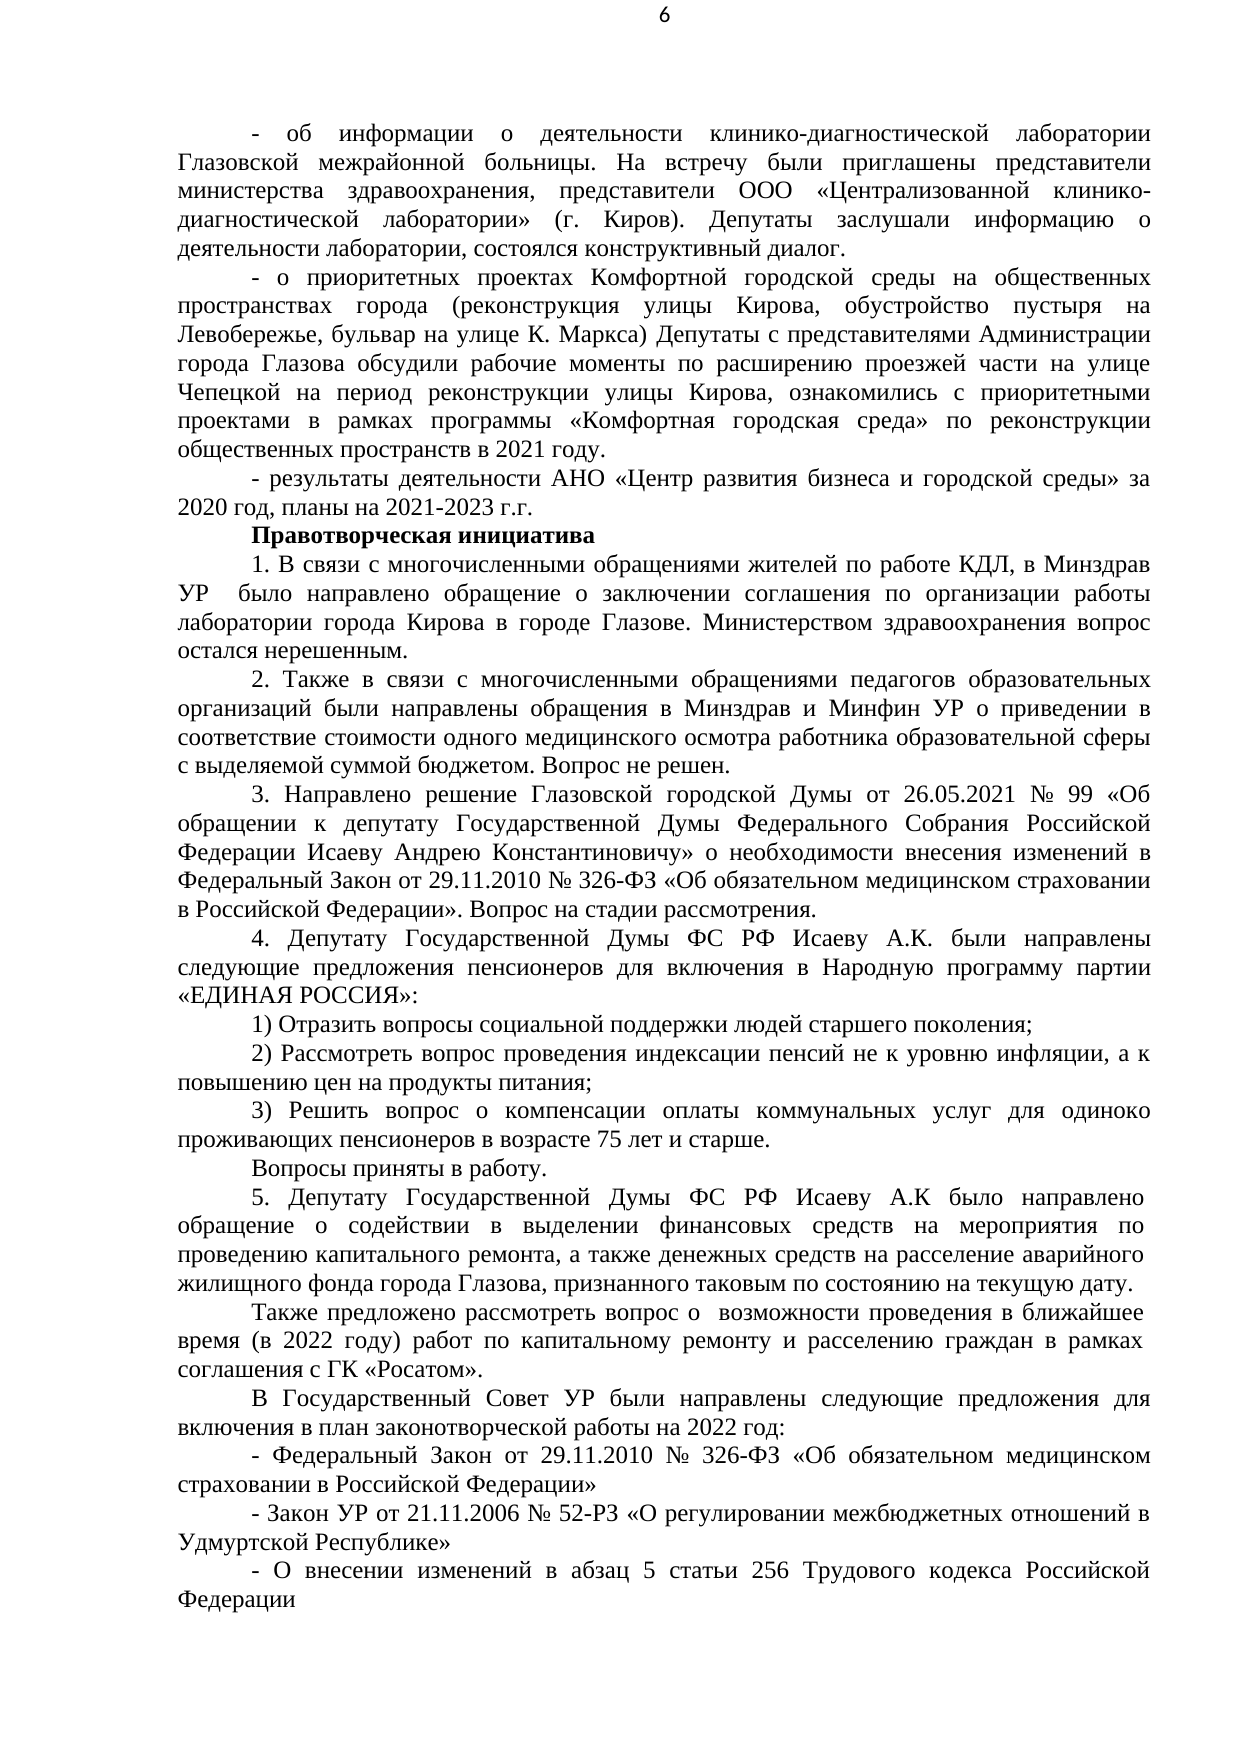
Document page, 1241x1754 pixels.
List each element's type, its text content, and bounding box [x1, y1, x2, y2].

text Правотворческая инициатива [177, 521, 1152, 549]
list Вопросы приняты в работу. [177, 1153, 1152, 1182]
text 2. Также в связи с многочисленными обращениями педагогов образовательных организаций были направлены обращения в Минздрав и Минфин УР о приведении в соответствие стоимости одного медицинского осмотра работника образовательной сферы с выделяемой суммой бюджетом. Вопрос не решен. [177, 664, 1152, 779]
text Также предложено рассмотреть вопрос о возможности проведения в ближайшее время (в 2022 году) работ по капитальному ремонту и расселению граждан в рамках соглашения с ГК «Росатом». [177, 1297, 1145, 1383]
text 2) Рассмотреть вопрос проведения индексации пенсий не к уровню инфляции, а к повышению цен на продукты питания; [177, 1038, 1152, 1096]
text 3. Направлено решение Глазовской городской Думы от 26.05.2021 № 99 «Об обращении к депутату Государственной Думы Федерального Собрания Российской Федерации Исаеву Андрею Константиновичу» о необходимости внесения изменений в Федеральный Закон от 29.11.2010 № 326-ФЗ «Об обязательном медицинском страховании в Российской Федерации». Вопрос на стадии рассмотрения. [177, 779, 1152, 923]
text В Государственный Совет УР были направлены следующие предложения для включения в план законотворческой работы на 2022 год: [177, 1383, 1152, 1441]
text 5. Депутату Государственной Думы ФС РФ Исаеву А.К было направлено обращение о содействии в выделении финансовых средств на мероприятия по проведению капитального ремонта, а также денежных средств на расселение аварийного жилищного фонда города Глазова, признанного таковым по состоянию на текущую дату. [177, 1182, 1145, 1297]
text - Закон УР от 21.11.2006 № 52-РЗ «О регулировании межбюджетных отношений в Удмуртской Республике» [177, 1498, 1152, 1556]
list - О внесении изменений в абзац 5 статьи 256 Трудового кодекса Российской Федерации [177, 1556, 1152, 1613]
text - результаты деятельности АНО «Центр развития бизнеса и городской среды» за 2020 год, планы на 2021-2023 г.г. [177, 463, 1152, 521]
text - об информации о деятельности клинико-диагностической лаборатории Глазовской межрайонной больницы. На встречу были приглашены представители министерства здравоохранения, представители ООО «Централизованной клинико-диагностической лаборатории» (г. Киров). Депутаты заслушали информацию о деятельности лаборатории, состоялся конструктивный диалог. [177, 118, 1152, 262]
text 1) Отразить вопросы социальной поддержки людей старшего поколения; [177, 1009, 1152, 1038]
list 3) Решить вопрос о компенсации оплаты коммунальных услуг для одиноко проживающих пенсионеров в возрасте 75 лет и старше. [177, 1096, 1152, 1153]
text 4. Депутату Государственной Думы ФС РФ Исаеву А.К. были направлены следующие предложения пенсионеров для включения в Народную программу партии «ЕДИНАЯ РОССИЯ»: [177, 923, 1152, 1009]
text 1. В связи с многочисленными обращениями жителей по работе КДЛ, в Минздрав УР было направлено обращение о заключении соглашения по организации работы лаборатории города Кирова в городе Глазове. Министерством здравоохранения вопрос остался нерешенным. [177, 549, 1152, 664]
text - о приоритетных проектах Комфортной городской среды на общественных пространствах города (реконструкция улицы Кирова, обустройство пустыря на Левобережье, бульвар на улице К. Маркса) Депутаты с представителями Администрации города Глазова обсудили рабочие моменты по расширению проезжей части на улице Чепецкой на период реконструкции улицы Кирова, ознакомились с приоритетными проектами в рамках программы «Комфортная городская среда» по реконструкции общественных пространств в 2021 году. [177, 262, 1152, 463]
text - Федеральный Закон от 29.11.2010 № 326-ФЗ «Об обязательном медицинском страховании в Российской Федерации» [177, 1441, 1152, 1498]
